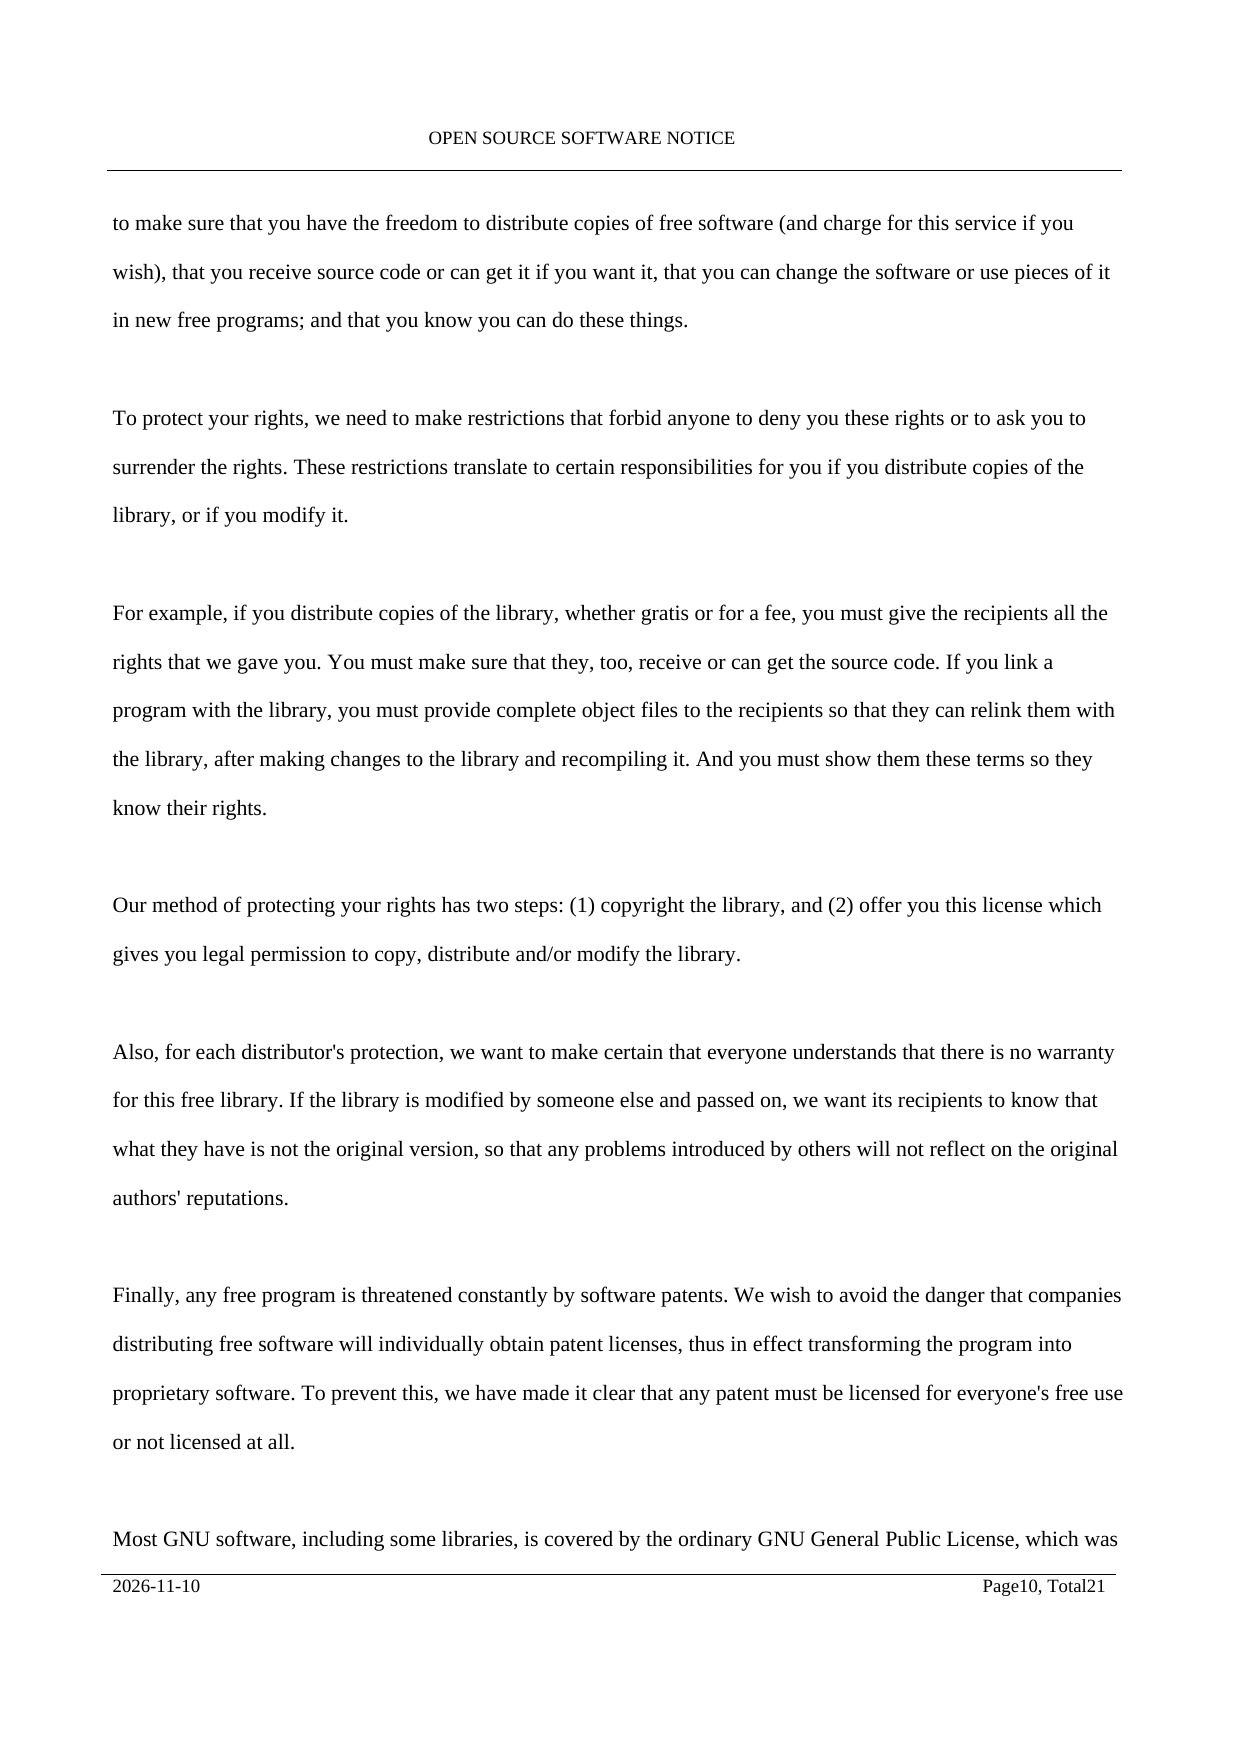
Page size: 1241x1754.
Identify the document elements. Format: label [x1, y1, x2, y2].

text [112, 206, 1128, 1555]
